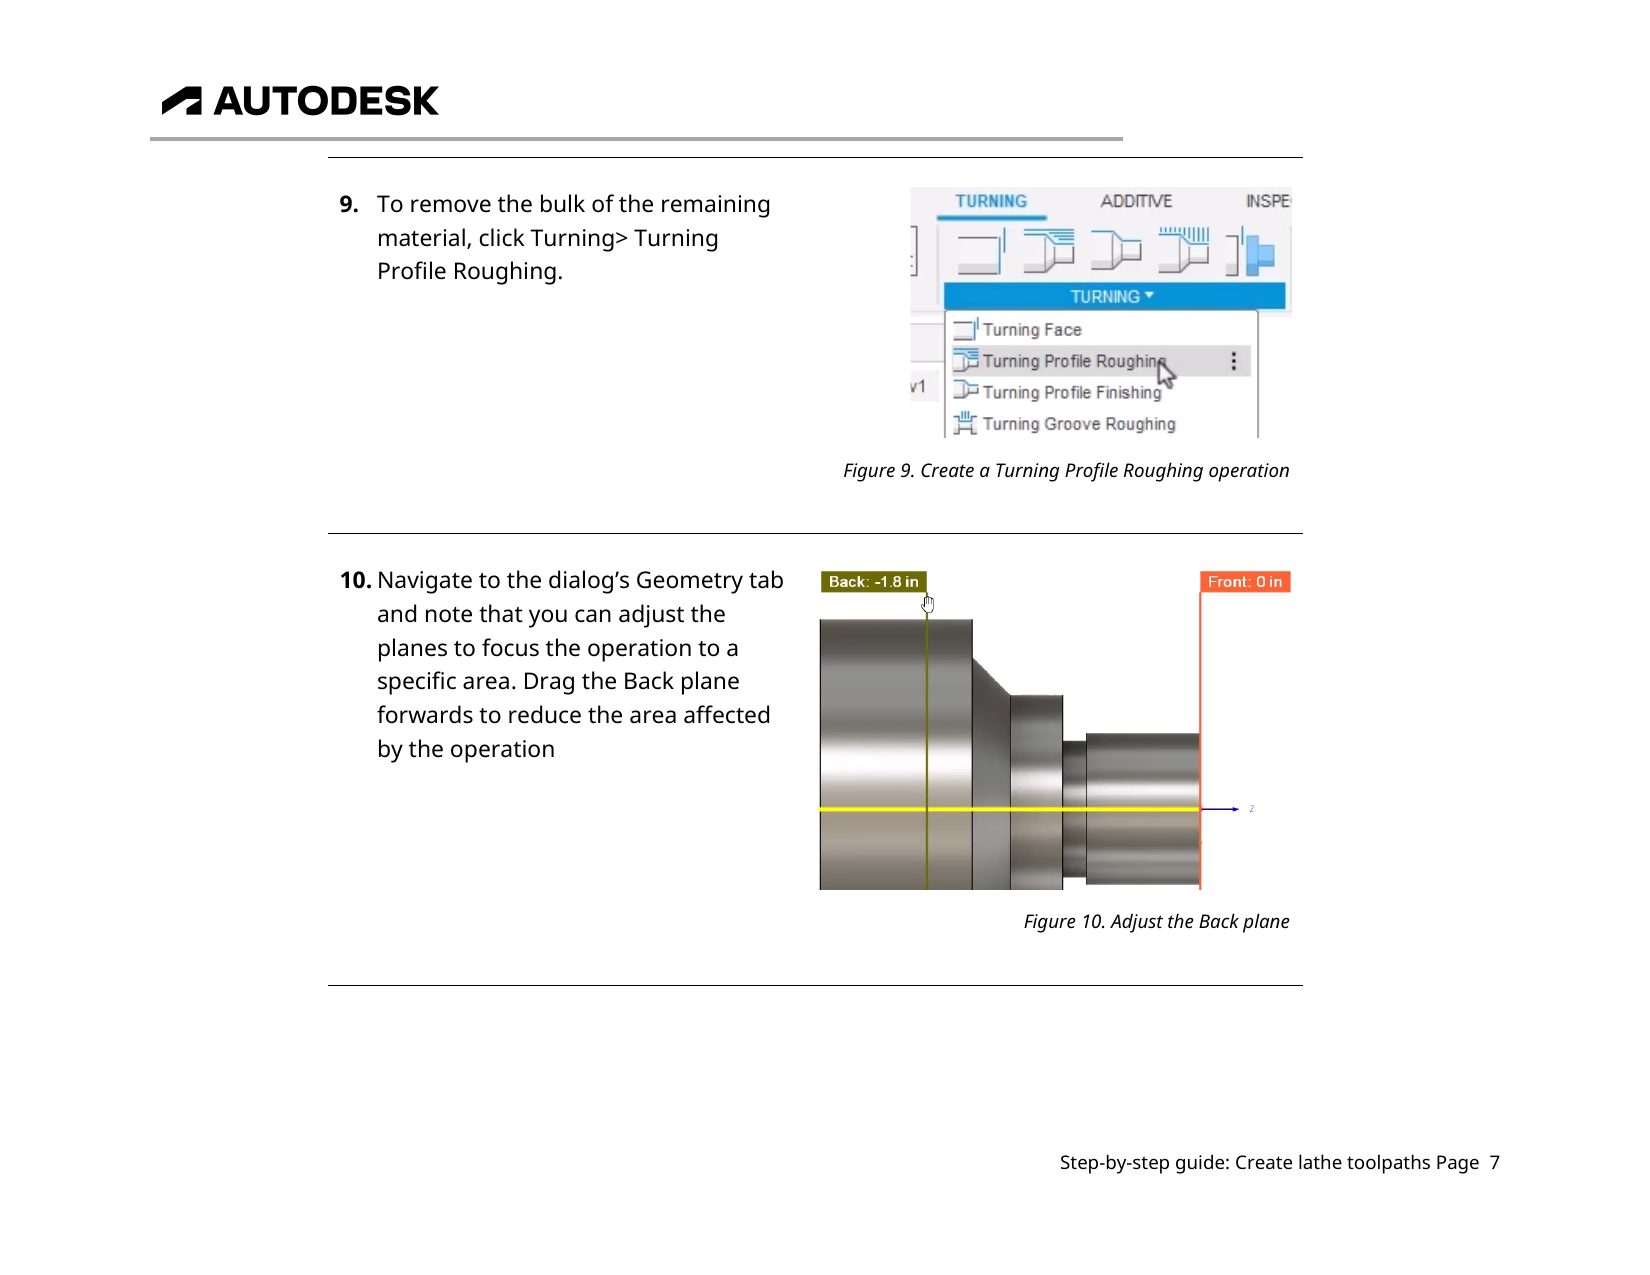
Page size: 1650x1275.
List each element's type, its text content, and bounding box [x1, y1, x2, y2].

table_cell Figure 10. Adjust the Back plane [806, 534, 1303, 985]
table_cell Navigate to the dialog’s Geometry tab and note that you can adjust the planes to focus the operation to a specific area. Drag the Back plane forwards to reduce the area affected by the operation [328, 534, 806, 985]
table_cell Figure 9. Create a Turning Profile Roughing operation [806, 158, 1303, 533]
table_cell To remove the bulk of the remaining material, click Turning> Turning Profile Roughing. [328, 158, 806, 533]
picture [817, 564, 1292, 890]
picture [910, 187, 1292, 438]
picture [150, 75, 451, 127]
